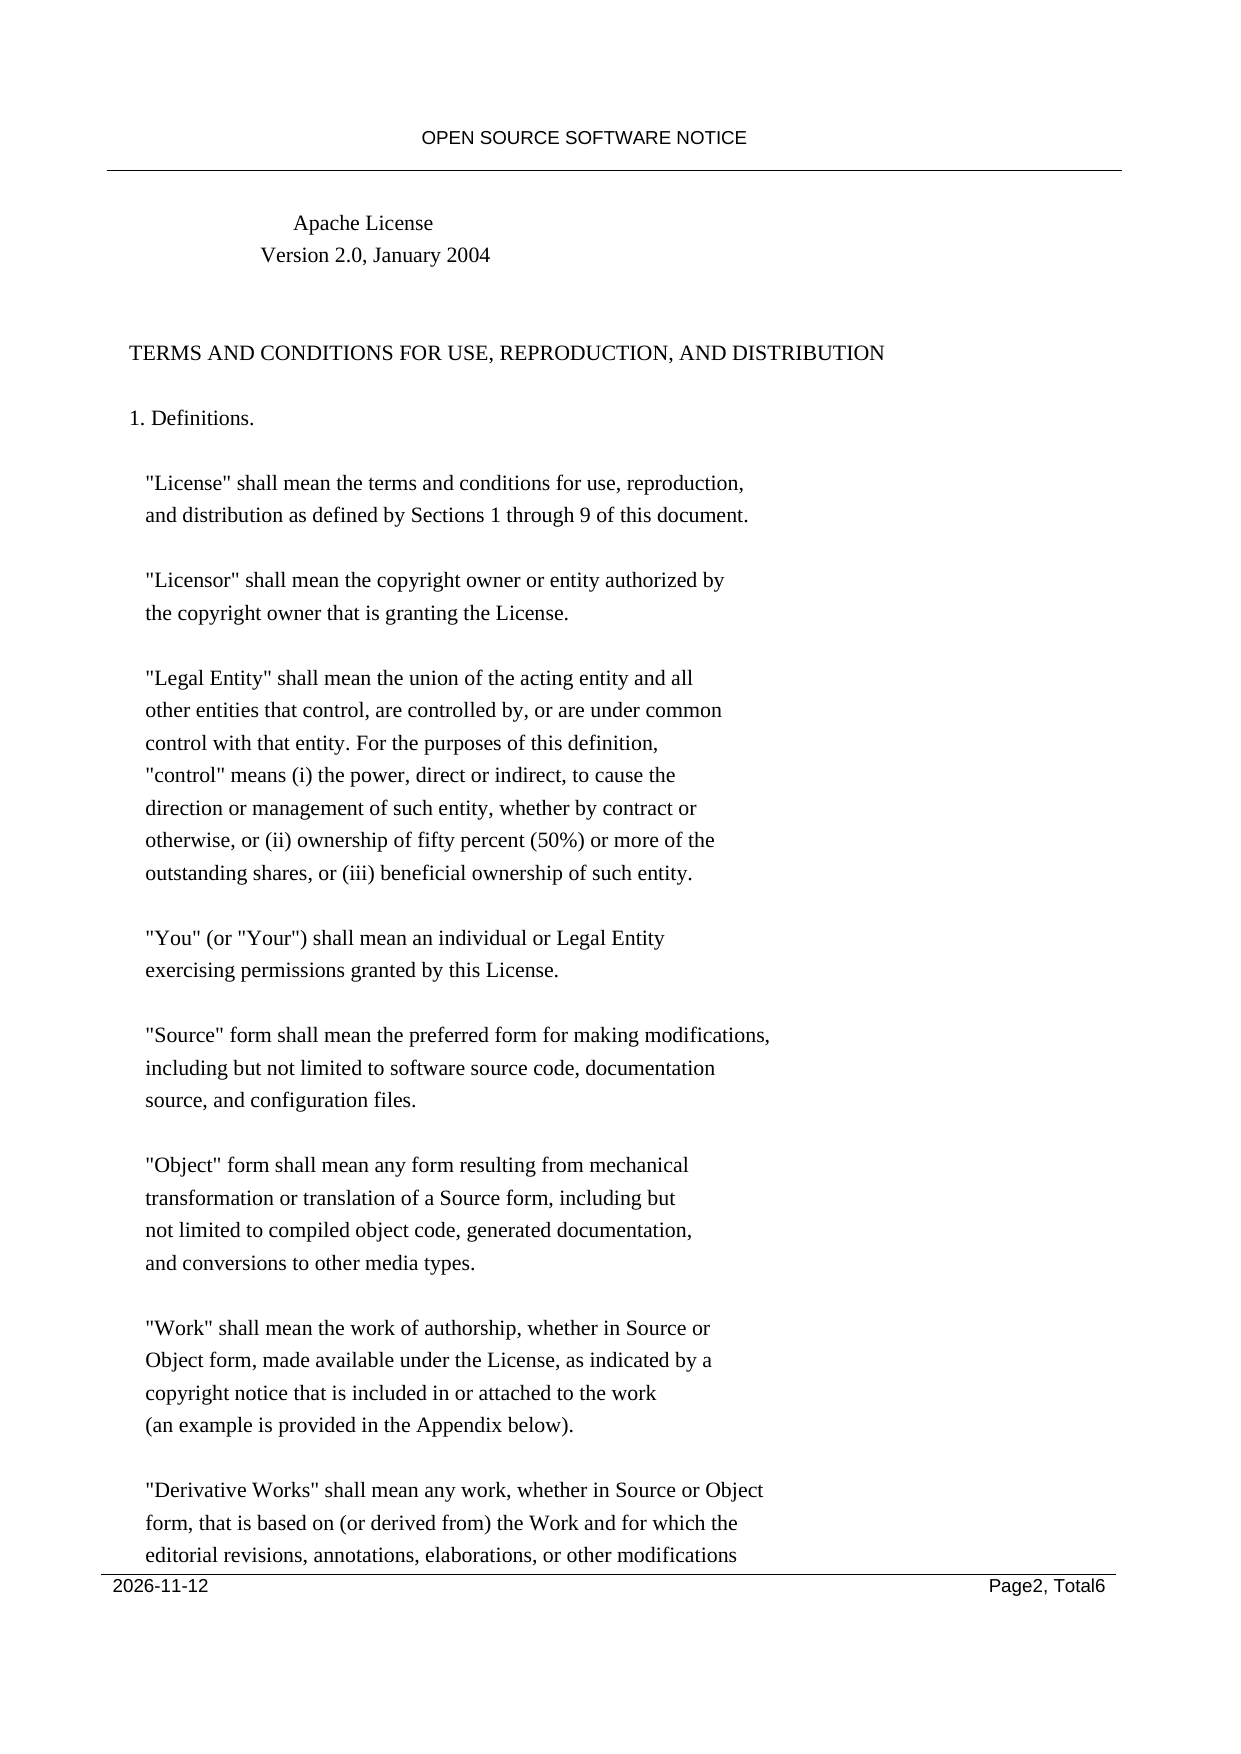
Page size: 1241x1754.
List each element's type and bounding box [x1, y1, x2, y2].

text [112, 206, 1128, 1571]
